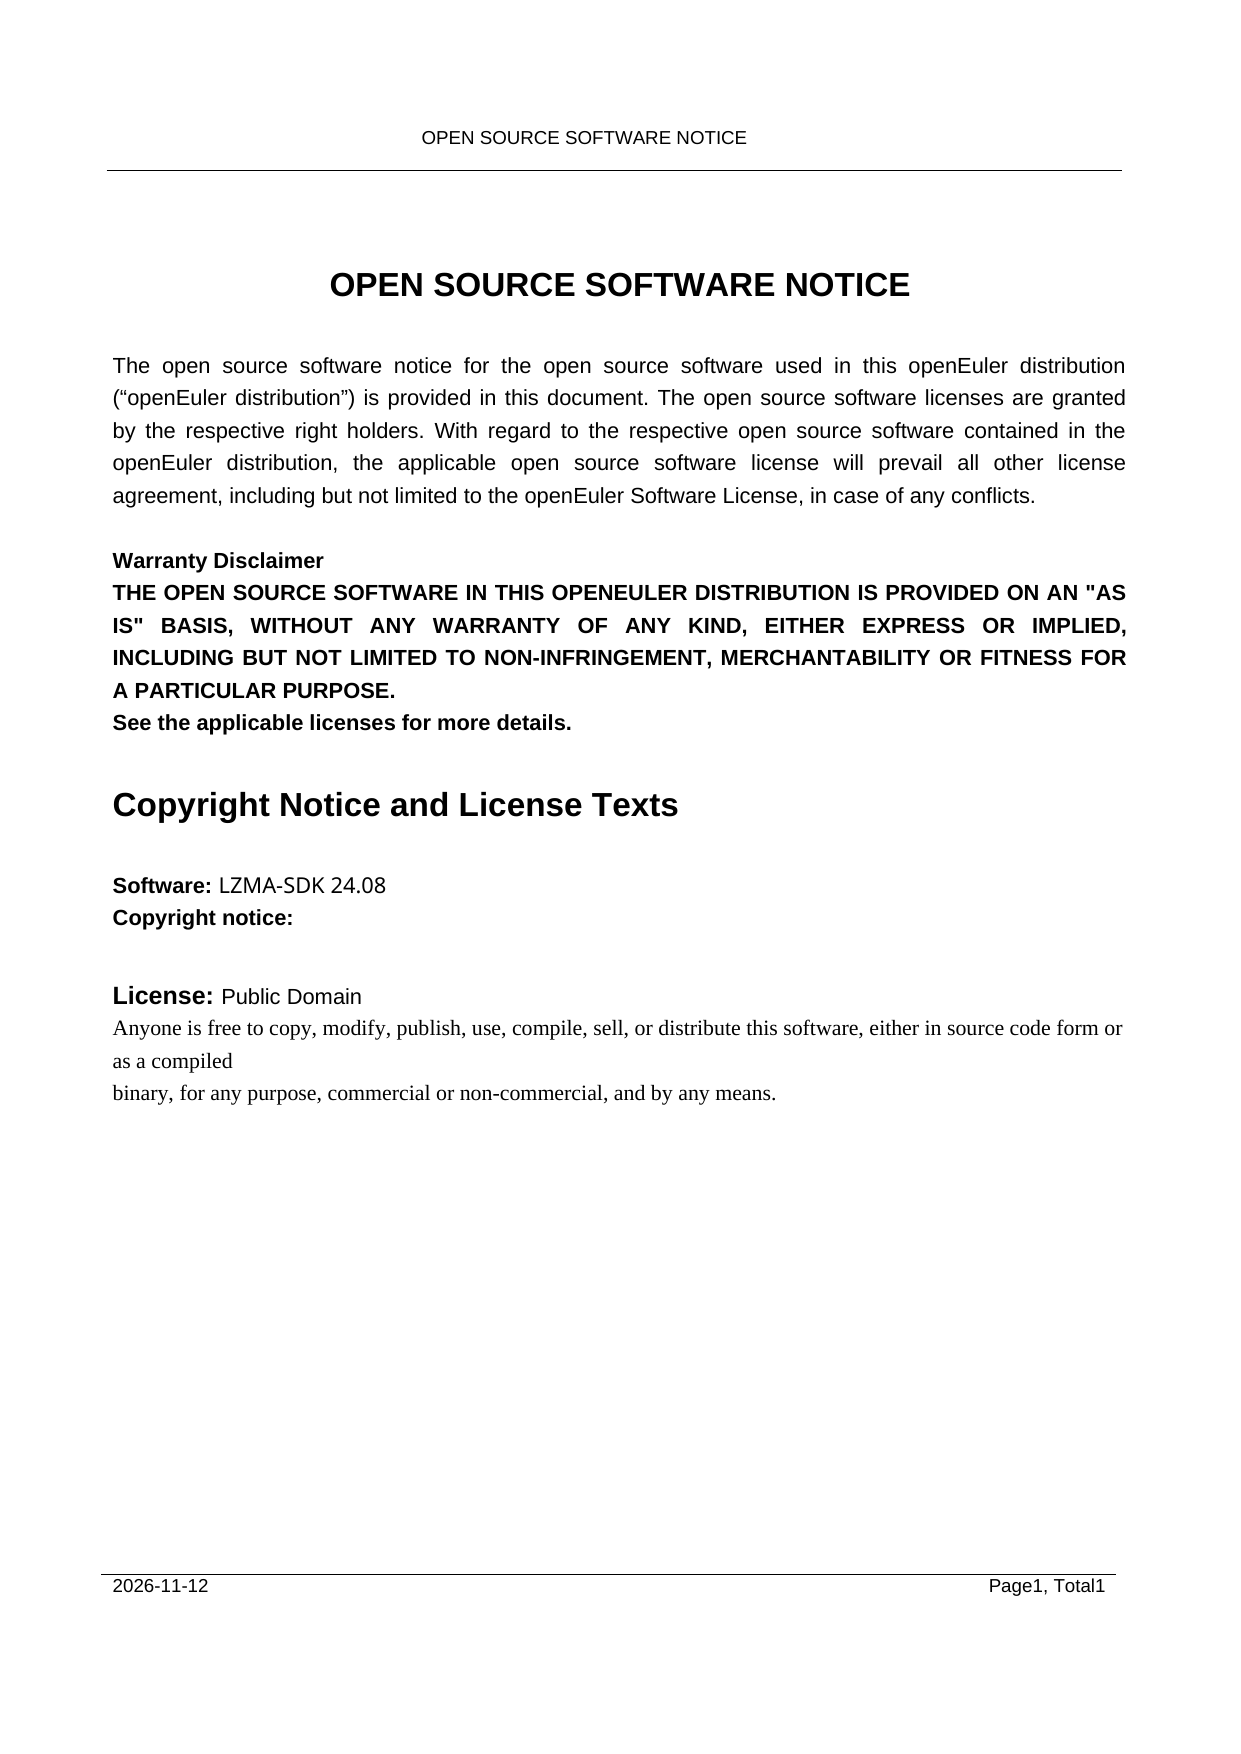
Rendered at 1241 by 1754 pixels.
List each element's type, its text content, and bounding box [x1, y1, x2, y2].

text Copyright Notice and License Texts [112, 771, 1128, 836]
text THE OPEN SOURCE SOFTWARE IN THIS OPENEULER DISTRIBUTION IS PROVIDED ON AN "AS IS" BASIS, WITHOUT ANY WARRANTY OF ANY KIND, EITHER EXPRESS OR IMPLIED, INCLUDING BUT NOT LIMITED TO NON-INFRINGEMENT, MERCHANTABILITY OR FITNESS FOR A PARTICULAR PURPOSE. See the applicable licenses for more details. [112, 576, 1128, 739]
text OPEN SOURCE SOFTWARE NOTICE [112, 251, 1128, 316]
text License: Public Domain [112, 979, 1128, 1012]
text Anyone is free to copy, modify, publish, use, compile, sell, or distribute this software, either in source code form or as a compiled binary, for any purpose, commercial or non-commercial, and by any means. [112, 1012, 1128, 1109]
title Software: LZMA-SDK 24.08 [112, 869, 1128, 901]
text Copyright notice: [112, 901, 1128, 934]
text Warranty Disclaimer [112, 544, 1128, 576]
text The open source software notice for the open source software used in this openEuler distribution (“openEuler distribution”) is provided in this document. The open source software licenses are granted by the respective right holders. With regard to the respective open source software contained in the openEuler distribution, the applicable open source software license will prevail all other license agreement, including but not limited to the openEuler Software License, in case of any conflicts. [112, 349, 1128, 511]
